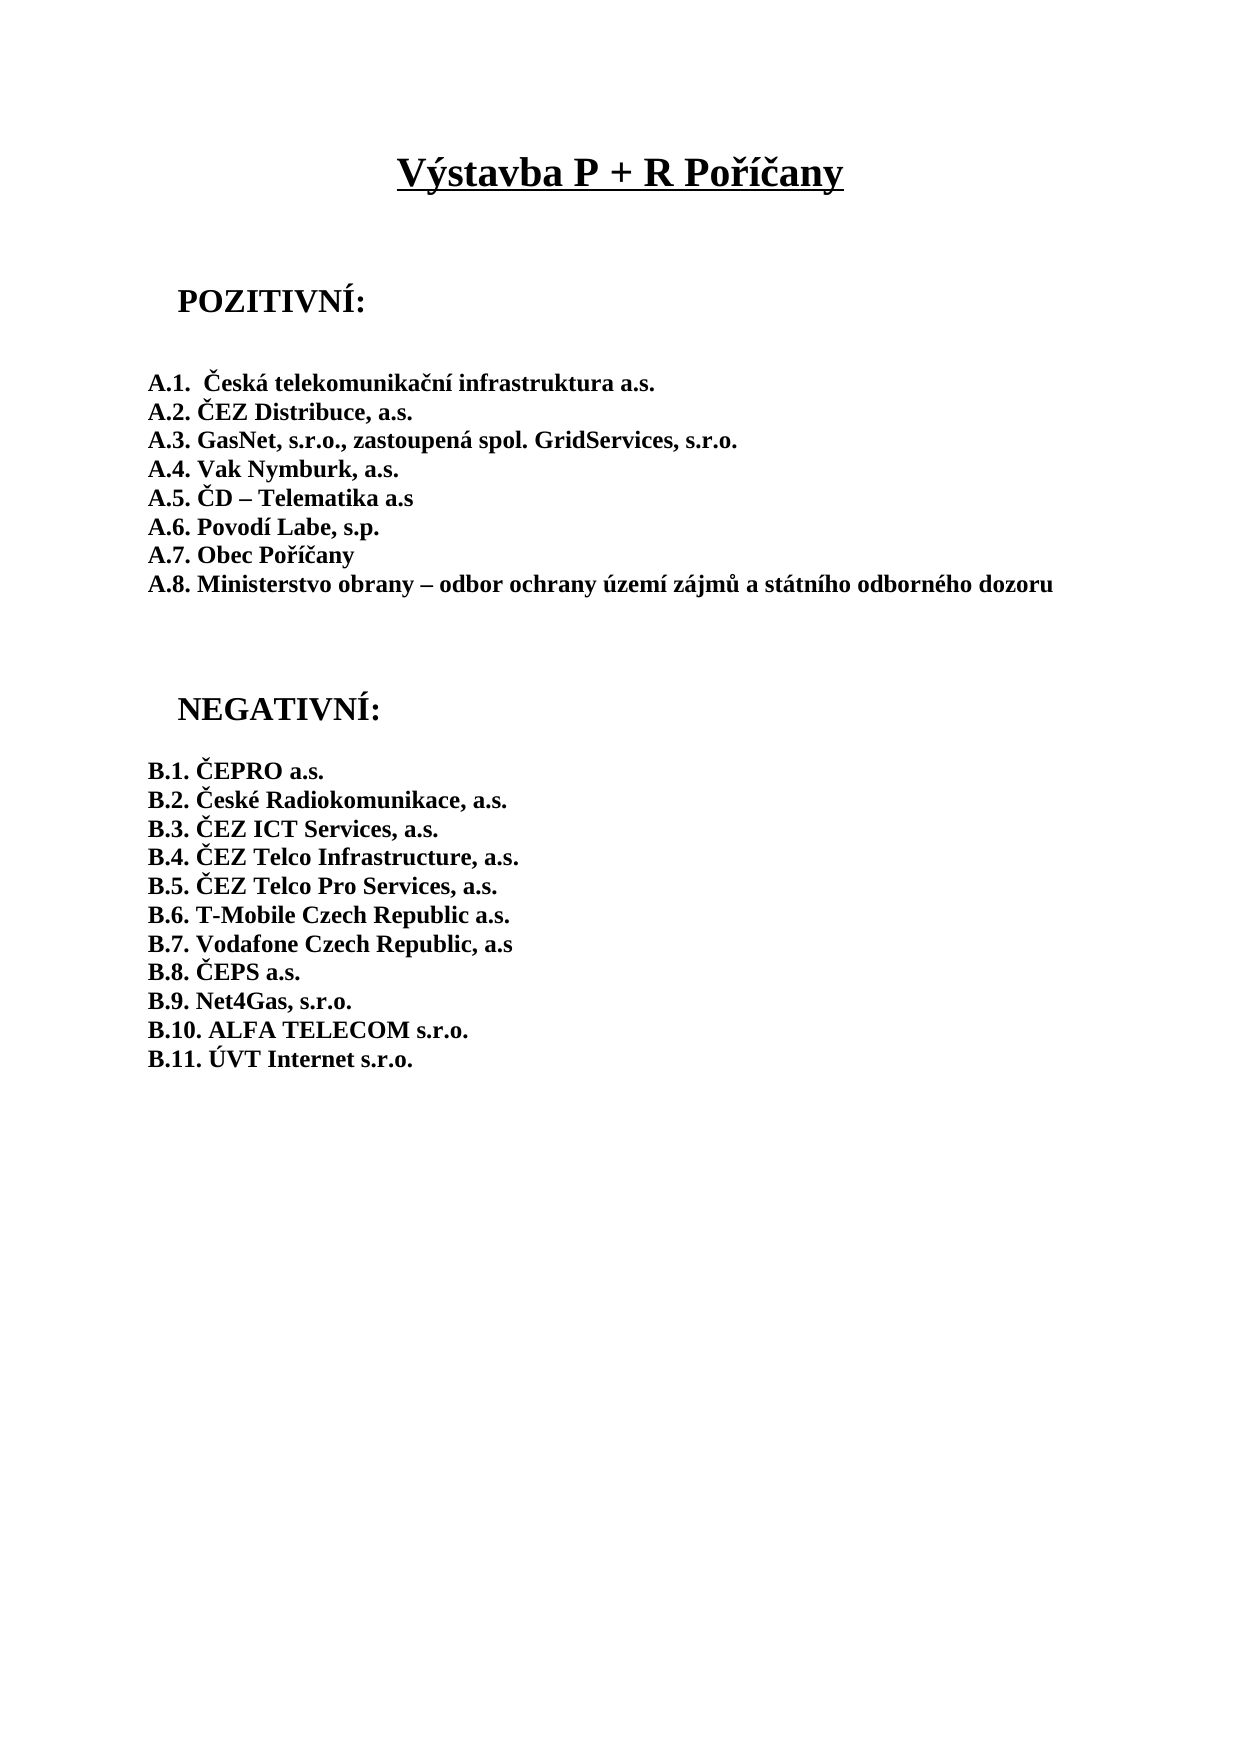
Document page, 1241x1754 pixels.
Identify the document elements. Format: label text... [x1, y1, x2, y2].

text A.2. ČEZ Distribuce, a.s. [148, 397, 1093, 426]
text NEGATIVNÍ: [177, 689, 1093, 727]
text B.9. Net4Gas, s.r.o. [148, 986, 1093, 1015]
text A.5. ČD – Telematika a.s [148, 483, 1093, 512]
text Výstavba P + R Poříčany [148, 148, 1093, 196]
text A.7. Obec Poříčany [148, 541, 1093, 569]
text B.4. ČEZ Telco Infrastructure, a.s. [148, 842, 1093, 871]
text B.5. ČEZ Telco Pro Services, a.s. [148, 871, 1093, 900]
text A.8. Ministerstvo obrany – odbor ochrany území zájmů a státního odborného dozoru [148, 569, 1093, 598]
text POZITIVNÍ: [177, 282, 1093, 320]
text A.4. Vak Nymburk, a.s. [148, 454, 1093, 483]
text B.10. ALFA TELECOM s.r.o. [148, 1015, 1093, 1044]
text B.3. ČEZ ICT Services, a.s. [148, 814, 1093, 842]
text A.1. Česká telekomunikační infrastruktura a.s. [148, 368, 1093, 397]
text B.1. ČEPRO a.s. [148, 756, 1093, 785]
text B.2. České Radiokomunikace, a.s. [148, 785, 1093, 814]
text B.8. ČEPS a.s. [148, 957, 1093, 986]
text B.7. Vodafone Czech Republic, a.s [148, 929, 1093, 957]
text A.3. GasNet, s.r.o., zastoupená spol. GridServices, s.r.o. [148, 426, 1093, 454]
text B.11. ÚVT Internet s.r.o. [148, 1044, 1093, 1072]
text A.6. Povodí Labe, s.p. [148, 512, 1093, 541]
text B.6. T-Mobile Czech Republic a.s. [148, 900, 1093, 929]
